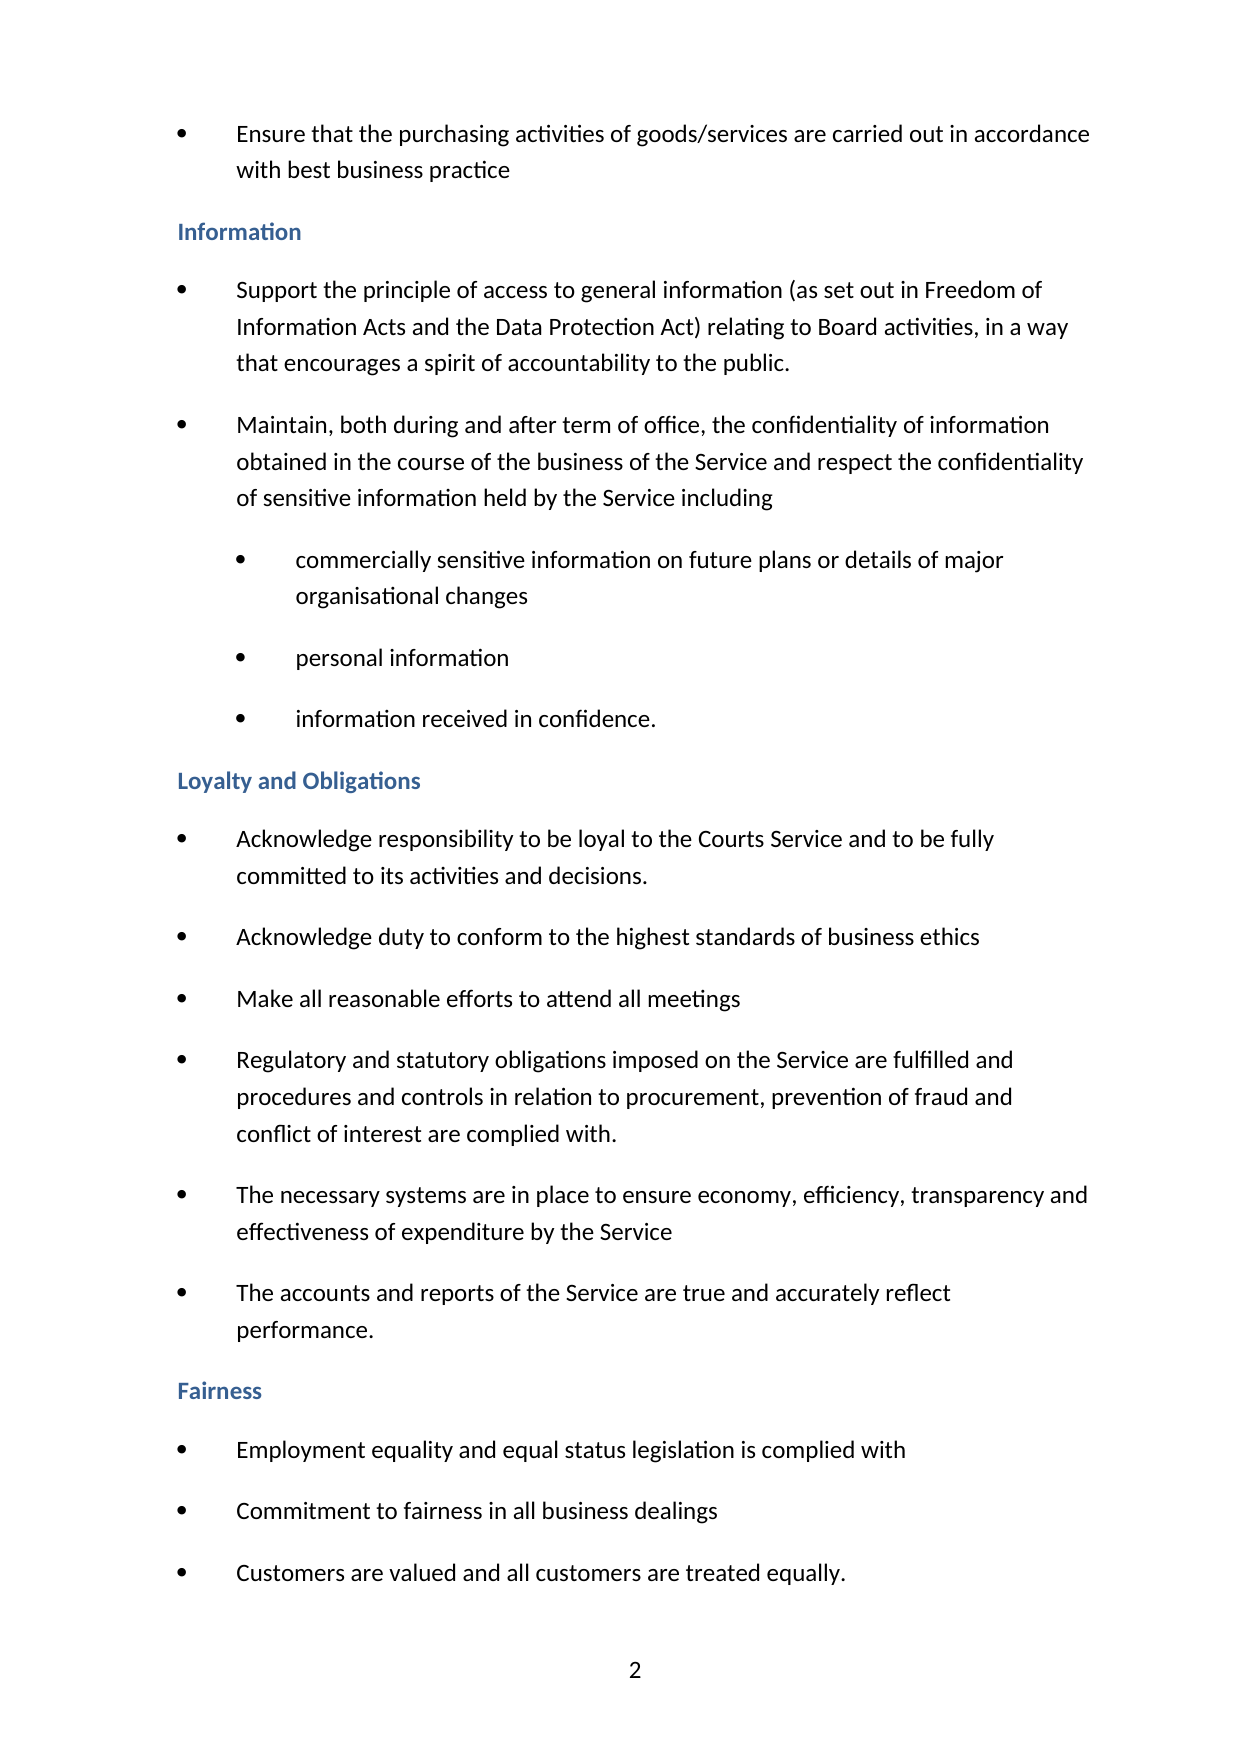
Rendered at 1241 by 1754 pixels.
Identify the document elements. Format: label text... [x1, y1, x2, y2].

text Regulatory and statutory obligations imposed on the Service are fulfilled and procedures and controls in relation to procurement, prevention of fraud and conflict of interest are complied with. [177, 1044, 1092, 1148]
text Support the principle of access to general information (as set out in Freedom of Information Acts and the Data Protection Act) relating to Board activities, in a way that encourages a spirit of accountability to the public. [177, 274, 1092, 378]
text Commitment to fairness in all business dealings [177, 1495, 1092, 1526]
text The accounts and reports of the Service are true and accurately reflect performance. [177, 1277, 1092, 1344]
text Maintain, both during and after term of office, the confidentiality of information obtained in the course of the business of the Service and respect the confidentiality of sensitive information held by the Service including [177, 409, 1092, 513]
text information received in confidence. [236, 703, 1092, 734]
text Ensure that the purchasing activities of goods/services are carried out in accordance with best business practice [177, 118, 1092, 185]
text Customers are valued and all customers are treated equally. [177, 1557, 1092, 1587]
text Employment equality and equal status legislation is complied with [177, 1434, 1092, 1464]
text personal information [236, 642, 1092, 672]
text Loyalty and Obligations [177, 765, 1092, 796]
text Fairness [177, 1376, 1092, 1406]
text Acknowledge responsibility to be loyal to the Courts Service and to be fully committed to its activities and decisions. [177, 823, 1092, 890]
text Make all reasonable efforts to attend all meetings [177, 983, 1092, 1013]
text The necessary systems are in place to ensure economy, efficiency, transparency and effectiveness of expenditure by the Service [177, 1179, 1092, 1246]
text commercially sensitive information on future plans or details of major organisational changes [236, 544, 1092, 611]
text Information [177, 216, 1092, 247]
text Acknowledge duty to conform to the highest standards of business ethics [177, 921, 1092, 952]
